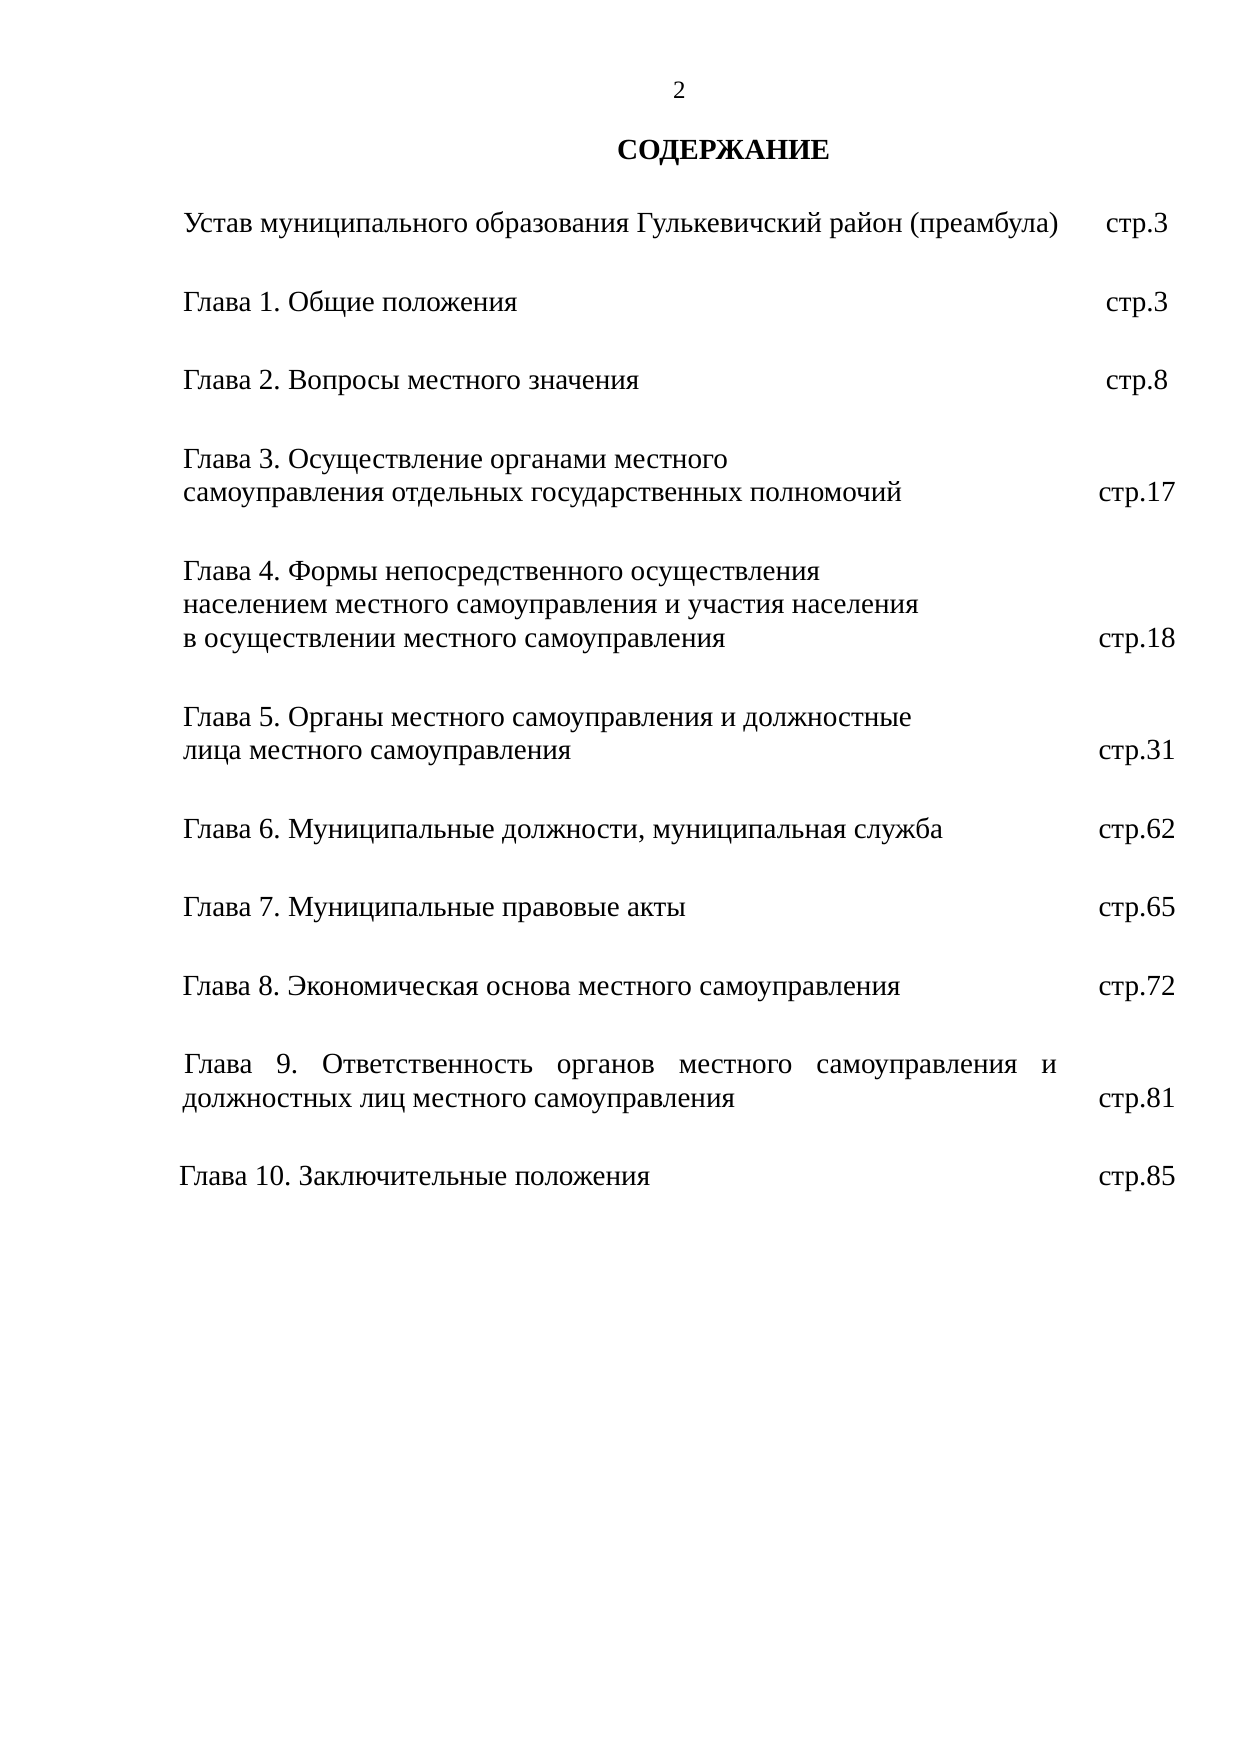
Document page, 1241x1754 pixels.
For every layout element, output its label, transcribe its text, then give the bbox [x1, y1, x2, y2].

table_cell стр.72 [1063, 929, 1211, 1007]
table_cell стр.62 [1063, 771, 1211, 850]
table_cell Глава 5. Органы местного самоуправления и должностные лица местного самоуправления [177, 659, 1063, 771]
table_cell стр.17 [1063, 402, 1211, 514]
table_cell Глава 4. Формы непосредственного осуществления населением местного самоуправления и участия населения в осуществлении местного самоуправления [177, 514, 1063, 659]
table_cell Глава 9. Ответственность органов местного самоуправления и должностных лиц местного самоуправления [177, 1007, 1063, 1119]
table_cell стр.8 [1063, 323, 1211, 402]
table_cell Глава 7. Муниципальные правовые акты [177, 850, 1063, 928]
table_cell стр.31 [1063, 659, 1211, 771]
table_cell Глава 1. Общие положения [177, 245, 1063, 323]
table_cell стр.3 [1063, 245, 1211, 323]
table_cell Глава 10. Заключительные положения [177, 1119, 1063, 1198]
table_cell стр.85 [1063, 1119, 1211, 1198]
table_cell стр.81 [1063, 1007, 1211, 1119]
table_cell стр.65 [1063, 850, 1211, 928]
table_cell Глава 8. Экономическая основа местного самоуправления [177, 929, 1063, 1007]
table_cell Глава 3. Осуществление органами местного самоуправления отдельных государственных полномочий [177, 402, 1063, 514]
table_cell стр.18 [1063, 514, 1211, 659]
text СОДЕРЖАНИЕ [177, 132, 1181, 166]
table_header Устав муниципального образования Гулькевичский район (преамбула) [177, 200, 1063, 244]
table_cell Глава 2. Вопросы местного значения [177, 323, 1063, 402]
table_header стр.3 [1063, 200, 1211, 244]
table_cell Глава 6. Муниципальные должности, муниципальная служба [177, 771, 1063, 850]
